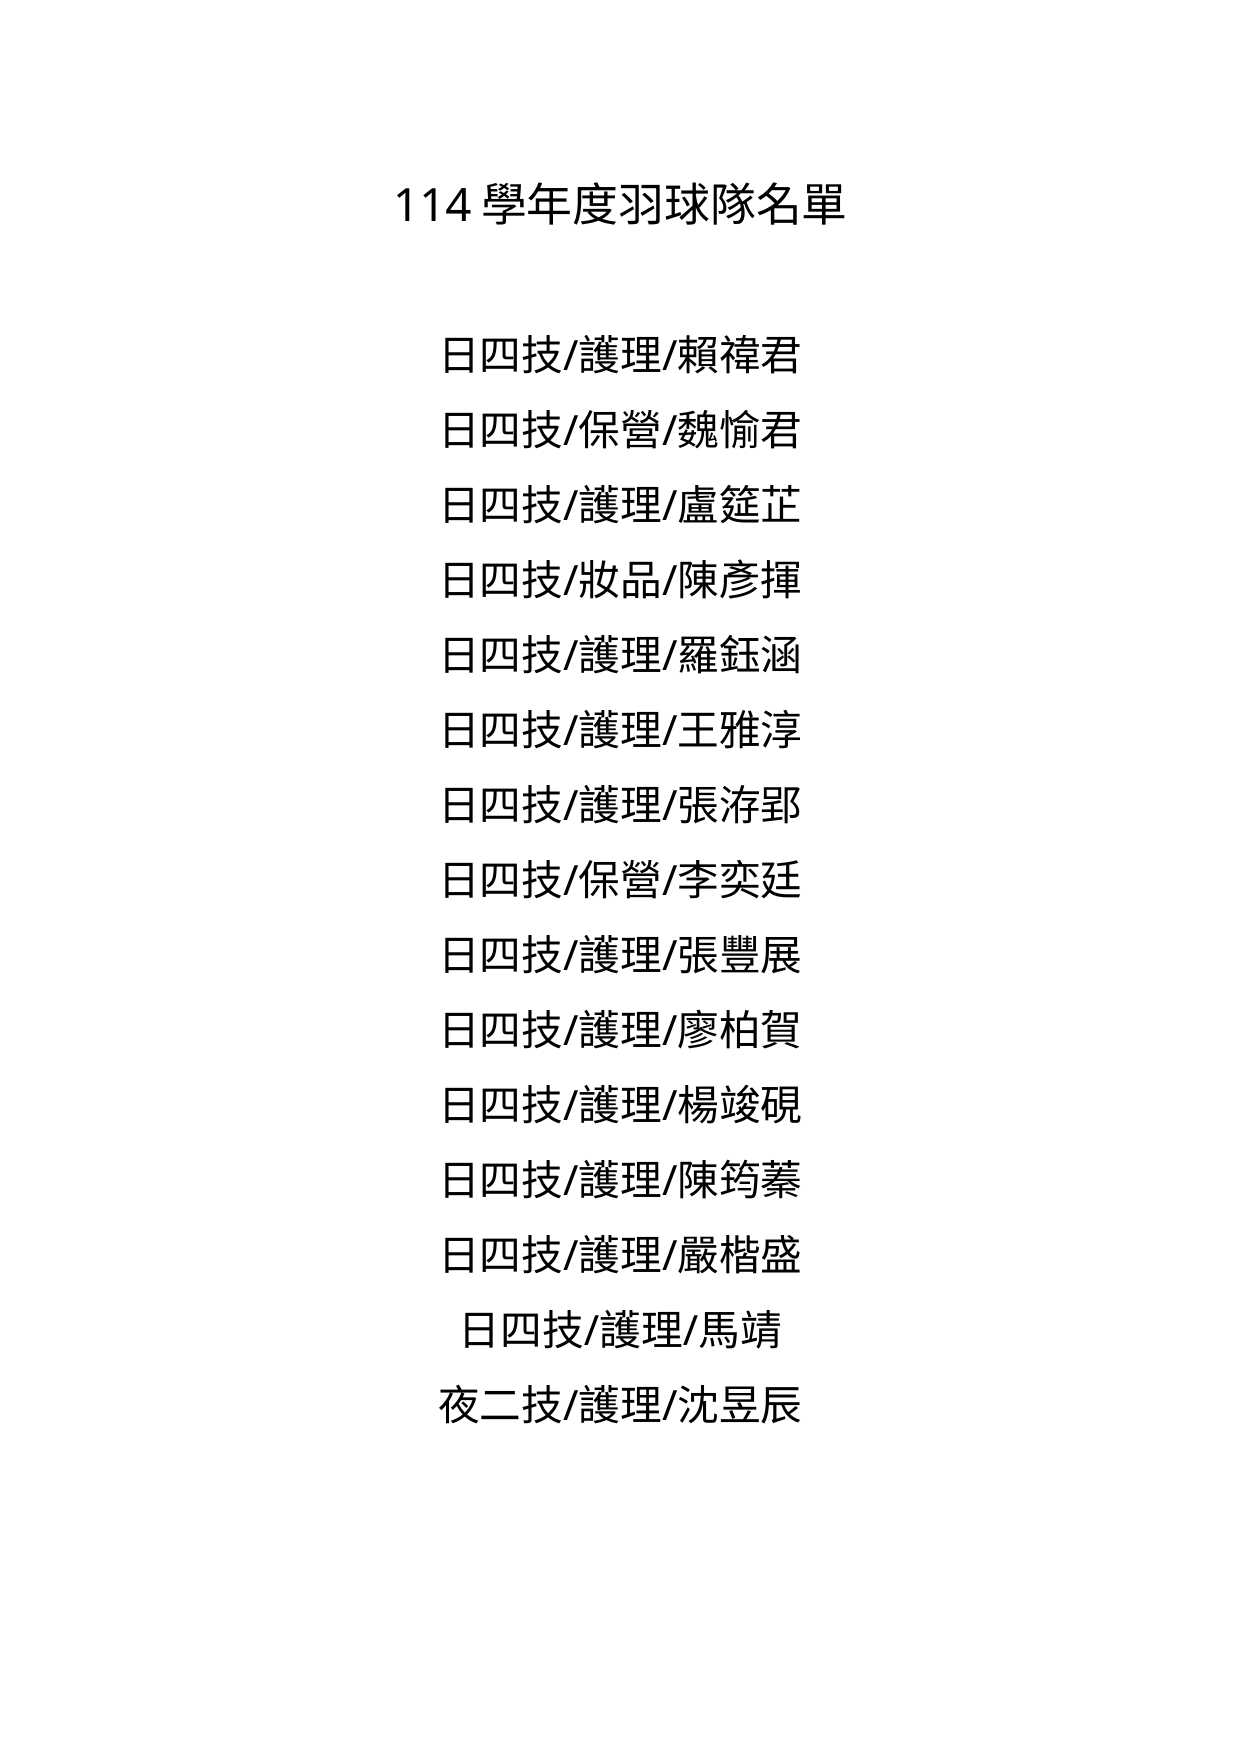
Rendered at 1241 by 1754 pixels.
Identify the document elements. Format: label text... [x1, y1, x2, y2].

text 日四技/護理/嚴楷盛 [187, 1214, 1053, 1289]
text 日四技/護理/羅鈺涵 [187, 614, 1053, 689]
text 114學年度羽球隊名單 [187, 164, 1053, 239]
text 日四技/護理/馬靖 [187, 1289, 1053, 1364]
text 日四技/護理/楊竣硯 [187, 1064, 1053, 1139]
text 日四技/護理/王雅淳 [187, 689, 1053, 764]
text 日四技/護理/賴禕君 [187, 314, 1053, 389]
text 日四技/護理/盧筵芷 [187, 464, 1053, 539]
text 夜二技/護理/沈昱辰 [187, 1364, 1053, 1439]
text 日四技/妝品/陳彥揮 [187, 539, 1053, 614]
text 日四技/護理/張豐展 [187, 914, 1053, 989]
text 日四技/護理/張洊郢 [187, 764, 1053, 839]
text 日四技/保營/李奕廷 [187, 839, 1053, 914]
text 日四技/護理/陳筠蓁 [187, 1139, 1053, 1214]
text 日四技/護理/廖柏賀 [187, 989, 1053, 1064]
text 日四技/保營/魏愉君 [187, 389, 1053, 464]
